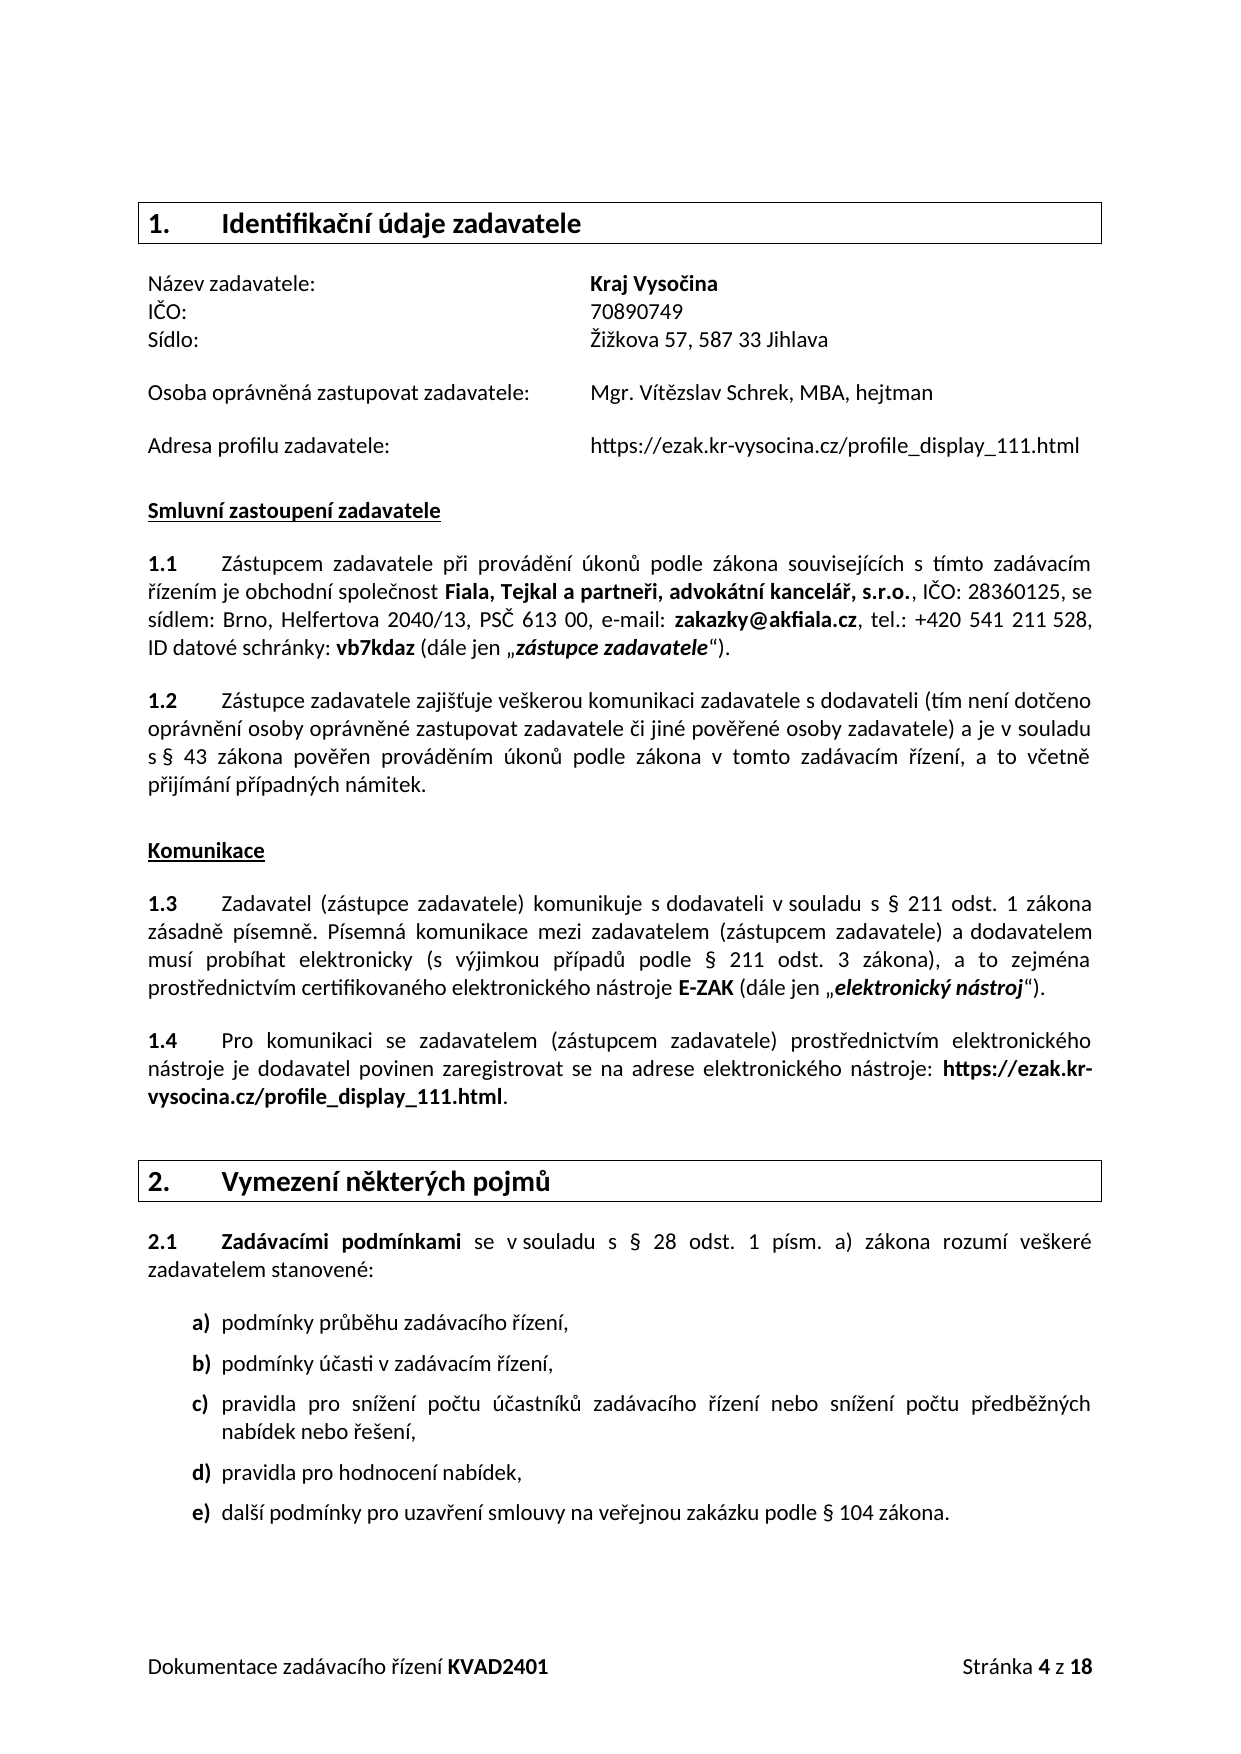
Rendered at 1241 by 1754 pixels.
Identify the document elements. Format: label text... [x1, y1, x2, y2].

text Smluvní zastoupení zadavatele [148, 496, 1093, 524]
text podmínky průběhu zadávacího řízení, [192, 1308, 1093, 1336]
text Zástupce zadavatele zajišťuje veškerou komunikaci zadavatele s dodavateli (tím není dotčeno oprávnění osoby oprávněné zastupovat zadavatele či jiné pověřené osoby zadavatele) a je v souladu s § 43 zákona pověřen prováděním úkonů podle zákona v tomto zadávacím řízení, a to včetně přijímání případných námitek. [148, 686, 1093, 798]
text Adresa profilu zadavatele: https://ezak.kr-vysocina.cz/profile_display_111.html [148, 431, 1093, 459]
text další podmínky pro uzavření smlouvy na veřejnou zakázku podle § 104 zákona. [192, 1498, 1093, 1526]
text Pro komunikaci se zadavatelem (zástupcem zadavatele) prostřednictvím elektronického nástroje je dodavatel povinen zaregistrovat se na adrese elektronického nástroje: https://ezak.kr-vysocina.cz/profile_display_111.html. [148, 1026, 1093, 1110]
text Sídlo: Žižkova 57, 587 33 Jihlava [148, 325, 1093, 353]
text Komunikace [148, 836, 1093, 864]
text Osoba oprávněná zastupovat zadavatele: Mgr. Vítězslav Schrek, MBA, hejtman [148, 378, 1093, 406]
text podmínky účasti v zadávacím řízení, [192, 1349, 1093, 1377]
text Zadávacími podmínkami se v souladu s § 28 odst. 1 písm. a) zákona rozumí veškeré zadavatelem stanovené: [148, 1227, 1093, 1283]
text Název zadavatele: Kraj Vysočina [148, 269, 1093, 297]
text IČO: 70890749 [148, 297, 1093, 325]
text pravidla pro snížení počtu účastníků zadávacího řízení nebo snížení počtu předběžných nabídek nebo řešení, [192, 1389, 1093, 1445]
text Identifikační údaje zadavatele [139, 203, 1101, 243]
text pravidla pro hodnocení nabídek, [192, 1458, 1093, 1486]
text Zástupcem zadavatele při provádění úkonů podle zákona souvisejících s tímto zadávacím řízením je obchodní společnost Fiala, Tejkal a partneři, advokátní kancelář, s.r.o., IČO: 28360125, se sídlem: Brno, Helfertova 2040/13, PSČ 613 00, e-mail: zakazky@akfiala.cz, tel.: +420 541 211 528, ID datové schránky: vb7kdaz (dále jen „zástupce zadavatele“). [148, 549, 1093, 661]
text Zadavatel (zástupce zadavatele) komunikuje s dodavateli v souladu s § 211 odst. 1 zákona zásadně písemně. Písemná komunikace mezi zadavatelem (zástupcem zadavatele) a dodavatelem musí probíhat elektronicky (s výjimkou případů podle § 211 odst. 3 zákona), a to zejména prostřednictvím certifikovaného elektronického nástroje E-ZAK (dále jen „elektronický nástroj“). [148, 889, 1093, 1001]
text Vymezení některých pojmů [139, 1161, 1101, 1201]
